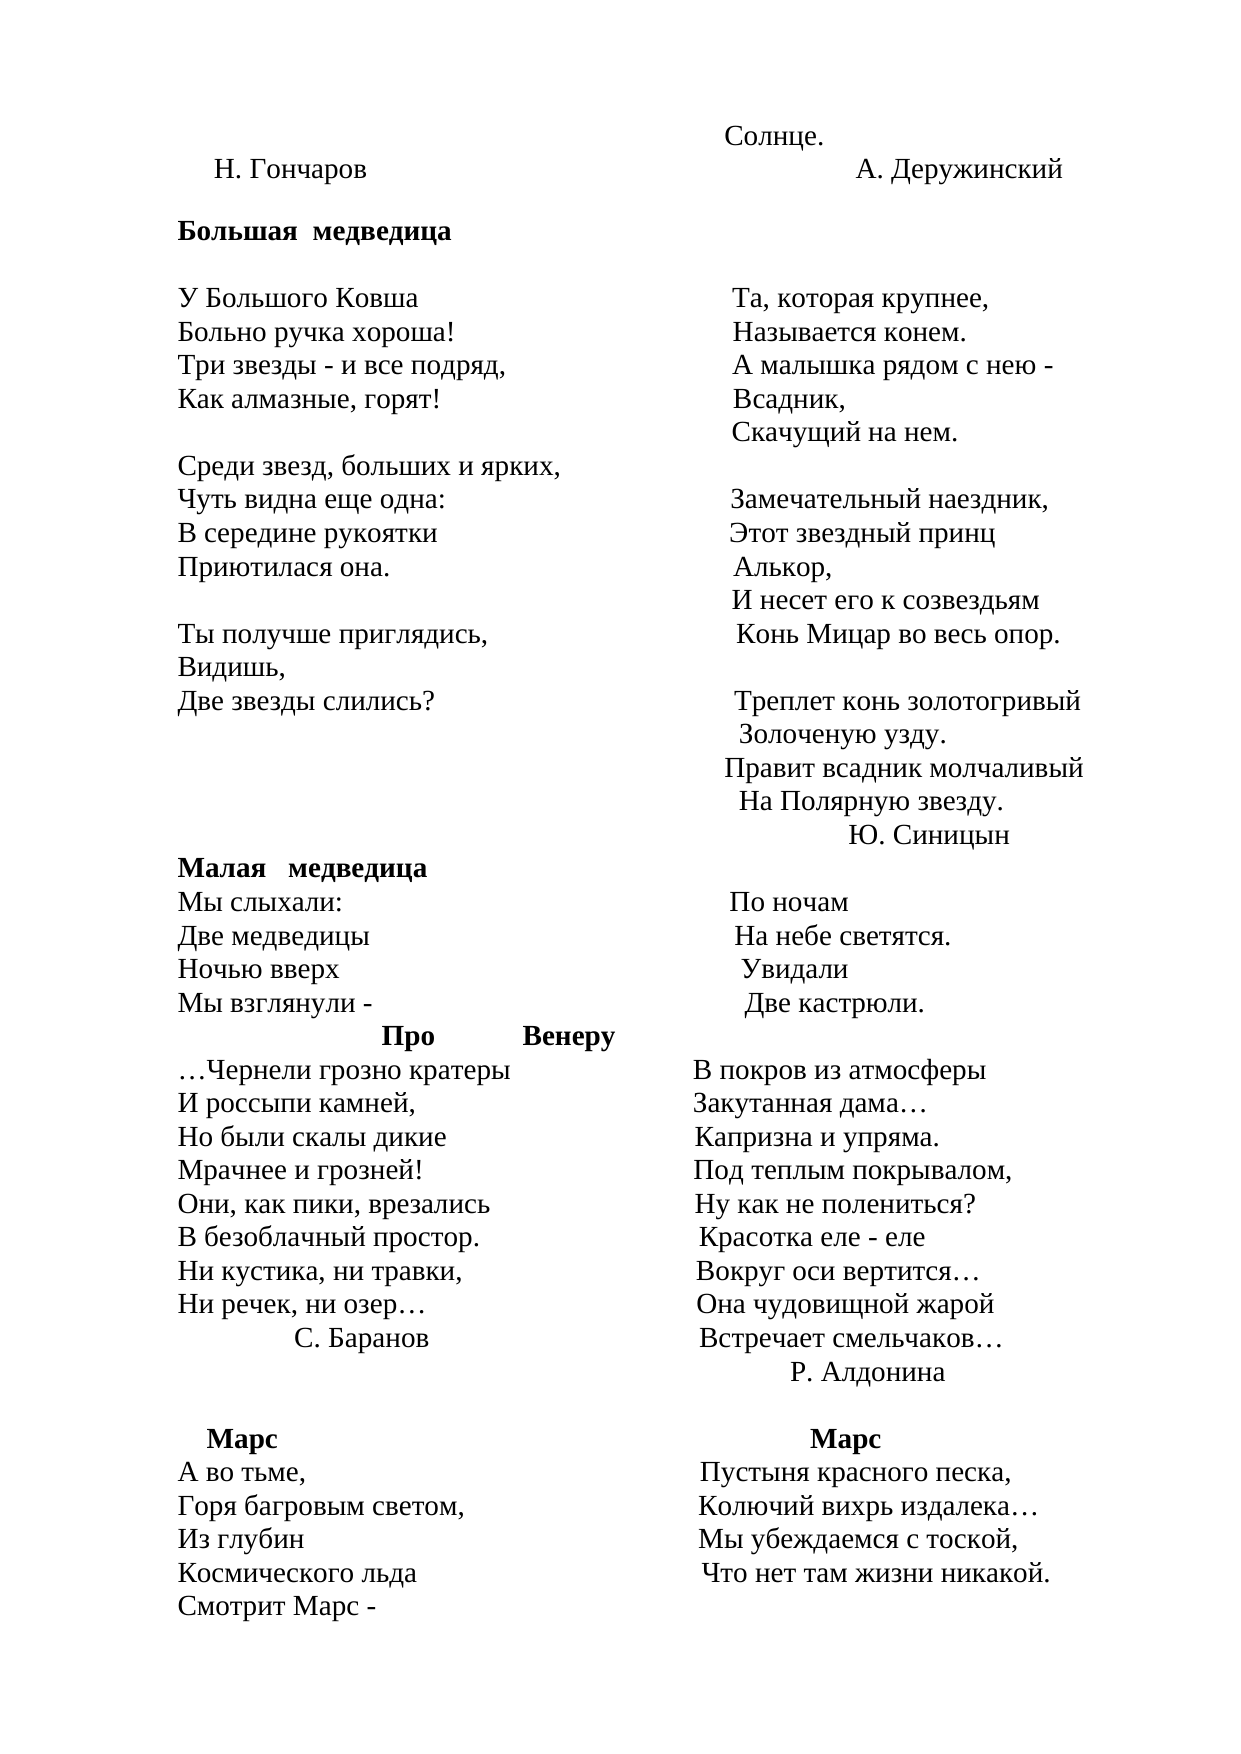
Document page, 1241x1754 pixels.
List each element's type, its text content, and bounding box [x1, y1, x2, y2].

text Правит всадник молчаливый [177, 750, 1152, 783]
text Три звезды - и все подряд, А малышка рядом с нею - [177, 347, 1152, 381]
text Скачущий на нем. [177, 414, 1152, 448]
text Но были скалы дикие Капризна и упряма. [177, 1119, 1152, 1152]
text Космического льда Что нет там жизни никакой. [177, 1555, 1152, 1588]
text Ни речек, ни озер… Она чудовищной жарой [177, 1287, 1152, 1320]
text Чуть видна еще одна: Замечательный наездник, [177, 482, 1152, 515]
text В середине рукоятки Этот звездный принц [177, 515, 1152, 549]
text Про Венеру [177, 1018, 1152, 1052]
text Приютилася она. Алькор, [177, 549, 1152, 582]
text Мы взглянули - Две кастрюли. [177, 985, 1152, 1018]
text На Полярную звезду. [177, 783, 1152, 817]
text А во тьме, Пустыня красного песка, [177, 1454, 1152, 1488]
text Две звезды слились? Треплет конь золотогривый [177, 683, 1152, 716]
text Большая медведица [177, 213, 1152, 247]
text И россыпи камней, Закутанная дама… [177, 1085, 1152, 1119]
text Больно ручка хороша! Называется конем. [177, 314, 1152, 347]
text И несет его к созвездьям [177, 582, 1152, 616]
text Как алмазные, горят! Всадник, [177, 381, 1152, 414]
text Смотрит Марс - [177, 1588, 1152, 1622]
text Р. Алдонина [177, 1354, 1152, 1387]
text Н. Гончаров А. Деружинский [177, 152, 1152, 185]
text Ни кустика, ни травки, Вокруг оси вертится… [177, 1253, 1152, 1287]
text В безоблачный простор. Красотка еле - еле [177, 1219, 1152, 1253]
text Малая медведица [177, 851, 1152, 884]
text Золоченую узду. [177, 716, 1152, 750]
text Две медведицы На небе светятся. [177, 918, 1152, 951]
text Мы слыхали: По ночам [177, 884, 1152, 918]
text Ночью вверх Увидали [177, 951, 1152, 985]
text Ю. Синицын [177, 817, 1152, 851]
text Среди звезд, больших и ярких, [177, 448, 1152, 482]
text Они, как пики, врезались Ну как не полениться? [177, 1186, 1152, 1219]
text Из глубин Мы убеждаемся с тоской, [177, 1521, 1152, 1555]
text С. Баранов Встречает смельчаков… [177, 1320, 1152, 1354]
text Мрачнее и грозней! Под теплым покрывалом, [177, 1152, 1152, 1186]
text У Большого Ковша Та, которая крупнее, [177, 280, 1152, 314]
text Видишь, [177, 649, 1152, 683]
text Солнце. [177, 118, 1152, 152]
text Ты получше приглядись, Конь Мицар во весь опор. [177, 616, 1152, 649]
text Марс Марс [177, 1421, 1152, 1454]
text …Чернели грозно кратеры В покров из атмосферы [177, 1052, 1152, 1085]
text Горя багровым светом, Колючий вихрь издалека… [177, 1488, 1152, 1521]
